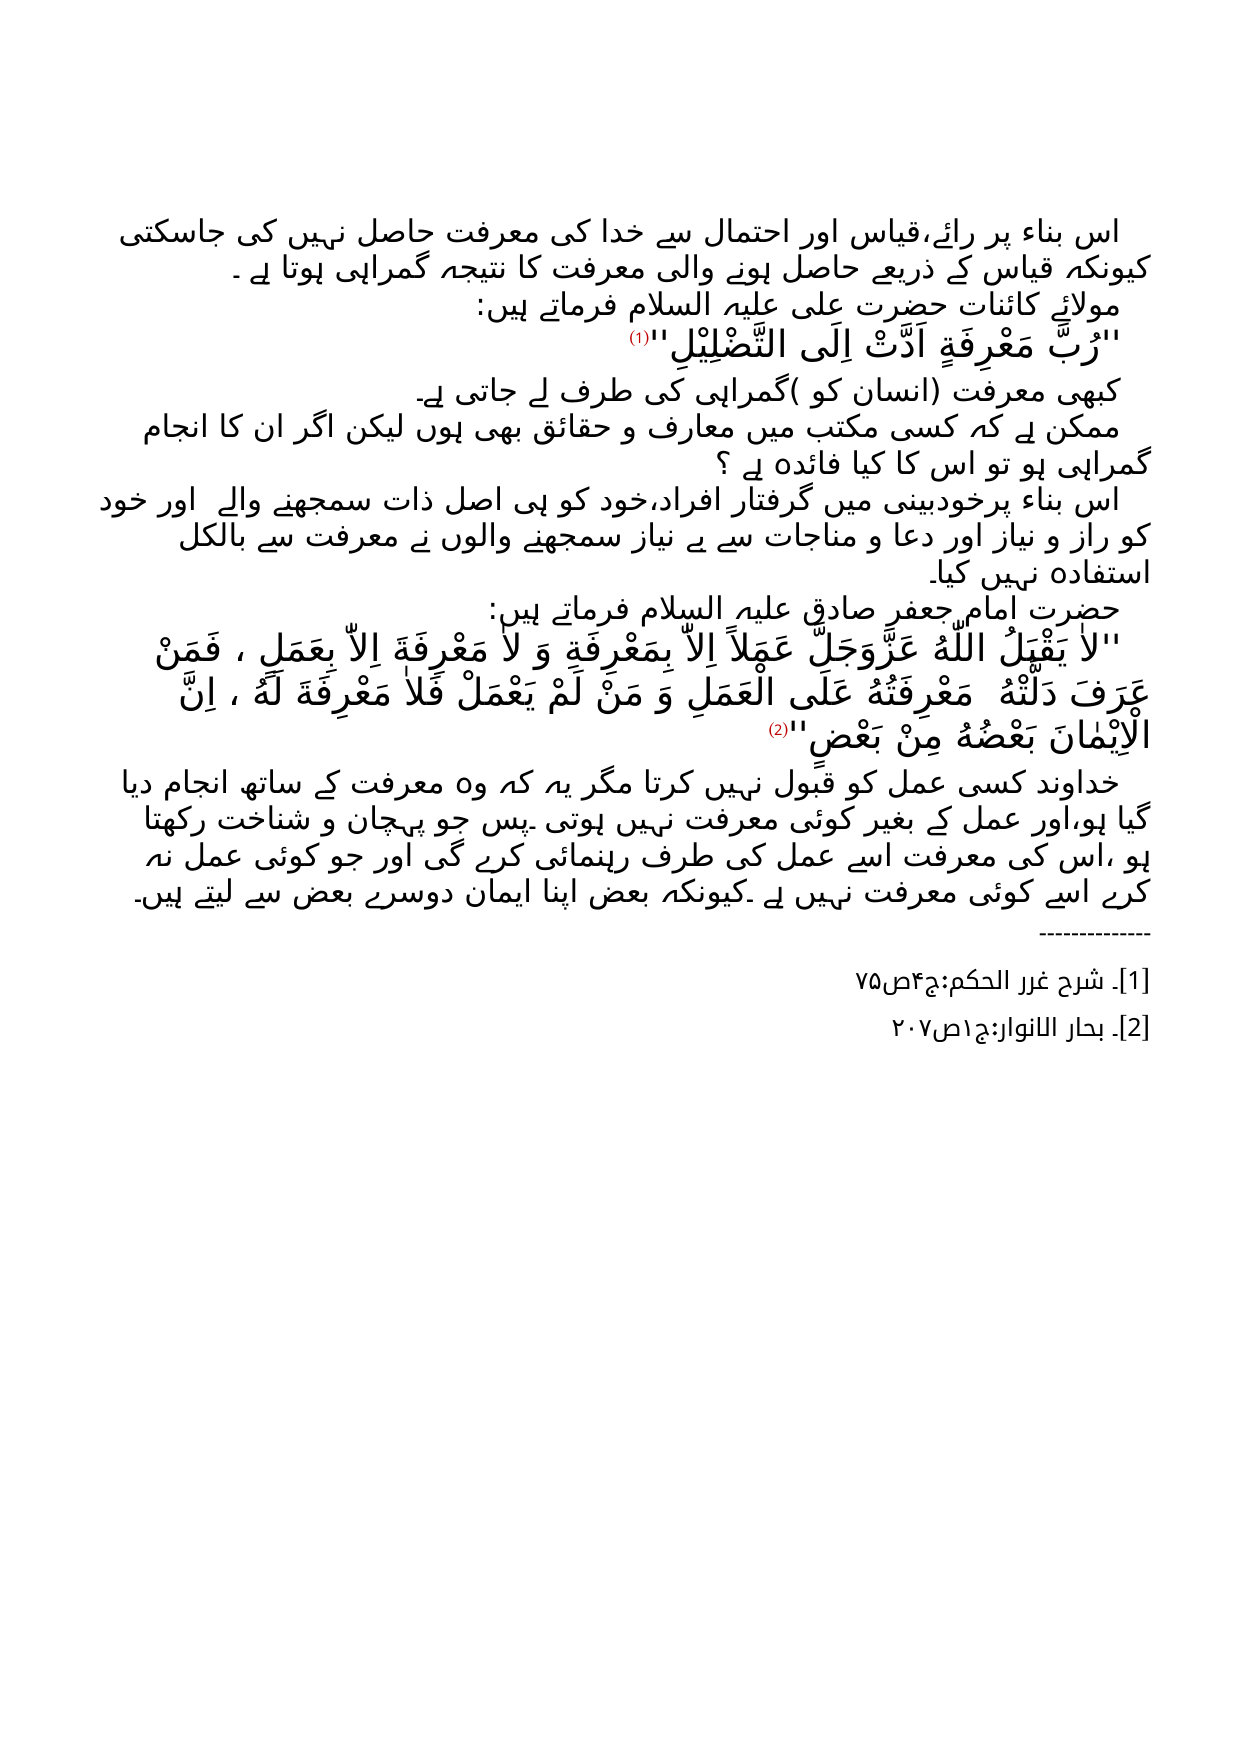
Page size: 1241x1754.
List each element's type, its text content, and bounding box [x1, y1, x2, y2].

text [2]۔ بحار الانوار:ج۱ص۲۰۷ [89, 1004, 1152, 1052]
text ''رُبَّ مَعْرِفَةٍ اَدَّتْ اِلَی التَّضْلِیْلِ''(1) [89, 322, 1152, 372]
text کبھی معرفت (انسان کو )گمراہی کی طرف لے جاتی ہے۔ [89, 372, 1152, 409]
text اس بناء پر رائے،قیاس اور احتمال سے خدا کی معرفت حاصل نہیں کی جاسکتی کیونکہ قیاس کے ذریعے حاصل ہونے والی معرفت کا نتیجہ گمراہی ہوتا ہے ۔ [89, 213, 1152, 286]
text ممکن ہے کہ کسی مکتب میں معارف و حقائق بھی ہوں لیکن اگر ان کا انجام گمراہی ہو تو اس کا کیا فائدہ ہے ؟ [89, 409, 1152, 481]
text اس بناء پرخودبینی میں گرفتار افراد،خود کو ہی اصل ذات سمجھنے والے اور خود کو راز و نیاز اور دعا و مناجات سے بے نیاز سمجھنے والوں نے معرفت سے بالکل استفادہ نہیں کیا۔ [89, 481, 1152, 590]
text خداوند کسی عمل کو قبول نہیں کرتا مگر یہ کہ وہ معرفت کے ساتھ انجام دیا گیا ہو،اور عمل کے بغیر کوئی معرفت نہیں ہوتی ۔پس جو پہچان و شناخت رکھتا ہو ،اس کی معرفت اسے عمل کی طرف رہنمائی کرے گی اور جو کوئی عمل نہ کرے اسے کوئی معرفت نہیں ہے ۔کیونکہ بعض اپنا ایمان دوسرے بعض سے لیتے ہیں۔ [89, 764, 1152, 909]
text -------------- [89, 909, 1152, 957]
text [1]۔ شرح غرر الحکم:ج۴ص۷۵ [89, 957, 1152, 1004]
text ''لاٰ یَقْبَلُ اللّٰهُ عَزَّوَجَلَّ عَمَلاً اِلاّٰ بِمَعْرِفَةِ وَ لاٰ مَعْرِفَةَ اِلاّٰ بِعَمَلٍ ، فَمَنْ عَرَفَ دَلَّتْهُ مَعْرِفَتُهُ عَلَی الْعَمَلِ وَ مَنْ لَمْ یَعْمَلْ فَلاٰ مَعْرِفَةَ لَهُ ، اِنَّ الْاِیْمٰانَ بَعْضُهُ مِنْ بَعْضٍ''(2) [89, 627, 1152, 764]
text مولائے کائنات حضرت علی علیہ السلام فرماتے ہیں: [89, 286, 1152, 322]
text حضرت امام جعفر صادق علیہ السلام فرماتے ہیں: [89, 590, 1152, 627]
